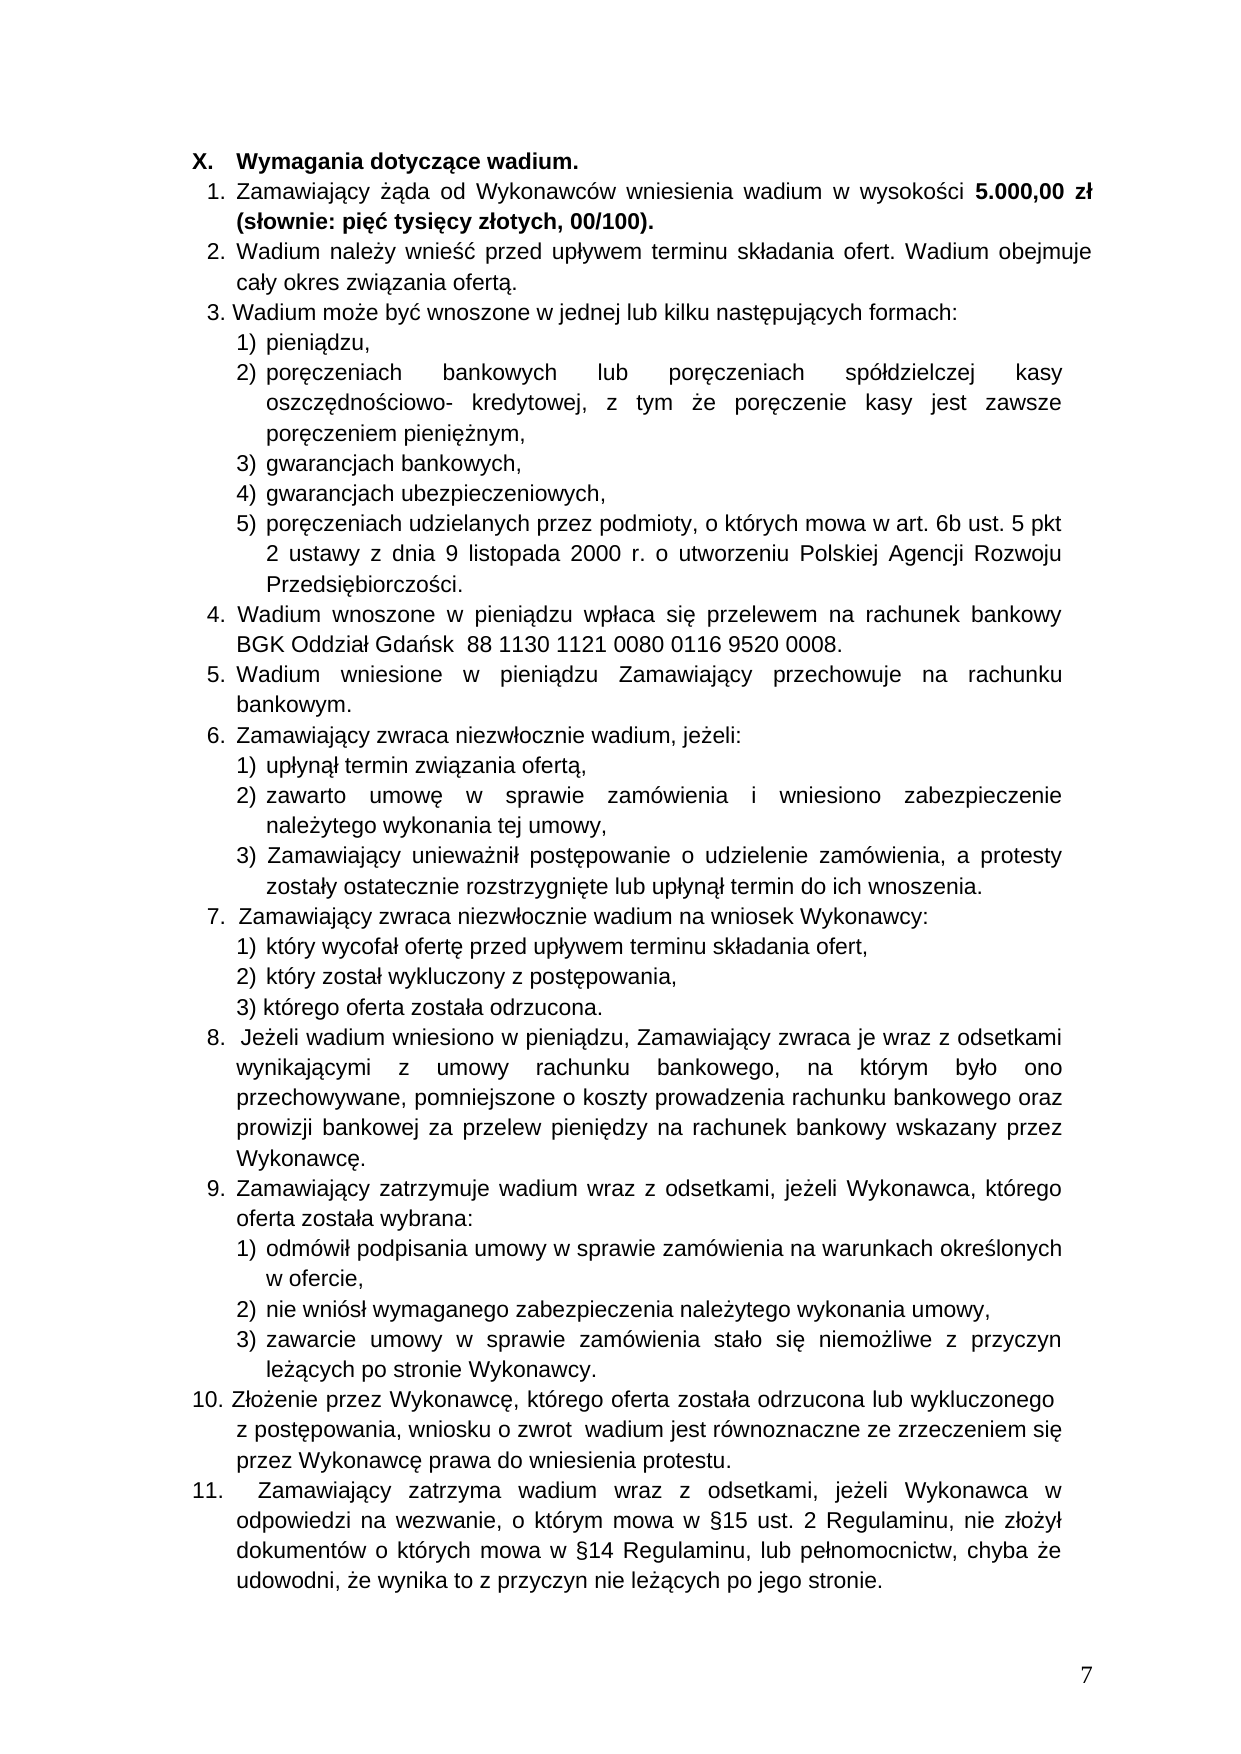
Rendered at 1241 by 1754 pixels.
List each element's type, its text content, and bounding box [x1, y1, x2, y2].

list poręczeniach bankowych lub poręczeniach spółdzielczej kasy oszczędnościowo- kredytowej, z tym że poręczenie kasy jest zawsze poręczeniem pieniężnym, [236, 359, 1063, 446]
text 3. Wadium może być wnoszone w jednej lub kilku następujących formach: [207, 299, 1063, 325]
subtitle Wymagania dotyczące wadium. [192, 148, 1093, 174]
list pieniądzu, [236, 329, 1063, 355]
text 3) Zamawiający unieważnił postępowanie o udzielenie zamówienia, a protesty zostały ostatecznie rozstrzygnięte lub upłynął termin do ich wnoszenia. [236, 842, 1063, 899]
list odmówił podpisania umowy w sprawie zamówienia na warunkach określonych w ofercie, [236, 1235, 1063, 1292]
list nie wniósł wymaganego zabezpieczenia należytego wykonania umowy, [236, 1296, 1063, 1322]
list zawarto umowę w sprawie zamówienia i wniesiono zabezpieczenie należytego wykonania tej umowy, [236, 782, 1063, 838]
list Wadium należy wnieść przed upływem terminu składania ofert. Wadium obejmuje cały okres związania ofertą. [207, 238, 1093, 295]
text 4. Wadium wnoszone w pieniądzu wpłaca się przelewem na rachunek bankowy BGK Oddział Gdańsk 88 1130 1121 0080 0116 9520 0008. [207, 601, 1063, 657]
text 5. Wadium wniesione w pieniądzu Zamawiający przechowuje na rachunku bankowym. [207, 661, 1063, 718]
text 11. Zamawiający zatrzyma wadium wraz z odsetkami, jeżeli Wykonawca w odpowiedzi na wezwanie, o którym mowa w §15 ust. 2 Regulaminu, nie złożył dokumentów o których mowa w §14 Regulaminu, lub pełnomocnictw, chyba że udowodni, że wynika to z przyczyn nie leżących po jego stronie. [192, 1477, 1063, 1594]
text 6. Zamawiający zwraca niezwłocznie wadium, jeżeli: [207, 722, 1063, 748]
text 3) którego oferta została odrzucona. [207, 993, 1063, 1020]
list Zamawiający żąda od Wykonawców wniesienia wadium w wysokości 5.000,00 zł (słownie: pięć tysięcy złotych, 00/100). [207, 178, 1093, 234]
list upłynął termin związania ofertą, [236, 752, 1063, 778]
list poręczeniach udzielanych przez podmioty, o których mowa w art. 6b ust. 5 pkt 2 ustawy z dnia 9 listopada 2000 r. o utworzeniu Polskiej Agencji Rozwoju Przedsiębiorczości. [236, 510, 1063, 597]
list zawarcie umowy w sprawie zamówienia stało się niemożliwe z przyczyn leżących po stronie Wykonawcy. [236, 1326, 1063, 1382]
list który wycofał ofertę przed upływem terminu składania ofert, [236, 933, 1063, 959]
text 7. Zamawiający zwraca niezwłocznie wadium na wniosek Wykonawcy: [207, 903, 1063, 929]
list który został wykluczony z postępowania, [236, 963, 1063, 989]
text 10. Złożenie przez Wykonawcę, którego oferta została odrzucona lub wykluczonego z postępowania, wniosku o zwrot wadium jest równoznaczne ze zrzeczeniem się przez Wykonawcę prawa do wniesienia protestu. [192, 1386, 1063, 1473]
list gwarancjach bankowych, [236, 450, 1063, 476]
text 8. Jeżeli wadium wniesiono w pieniądzu, Zamawiający zwraca je wraz z odsetkami wynikającymi z umowy rachunku bankowego, na którym było ono przechowywane, pomniejszone o koszty prowadzenia rachunku bankowego oraz prowizji bankowej za przelew pieniędzy na rachunek bankowy wskazany przez Wykonawcę. [207, 1024, 1063, 1171]
list gwarancjach ubezpieczeniowych, [236, 480, 1063, 506]
text 9. Zamawiający zatrzymuje wadium wraz z odsetkami, jeżeli Wykonawca, którego oferta została wybrana: [207, 1175, 1063, 1231]
